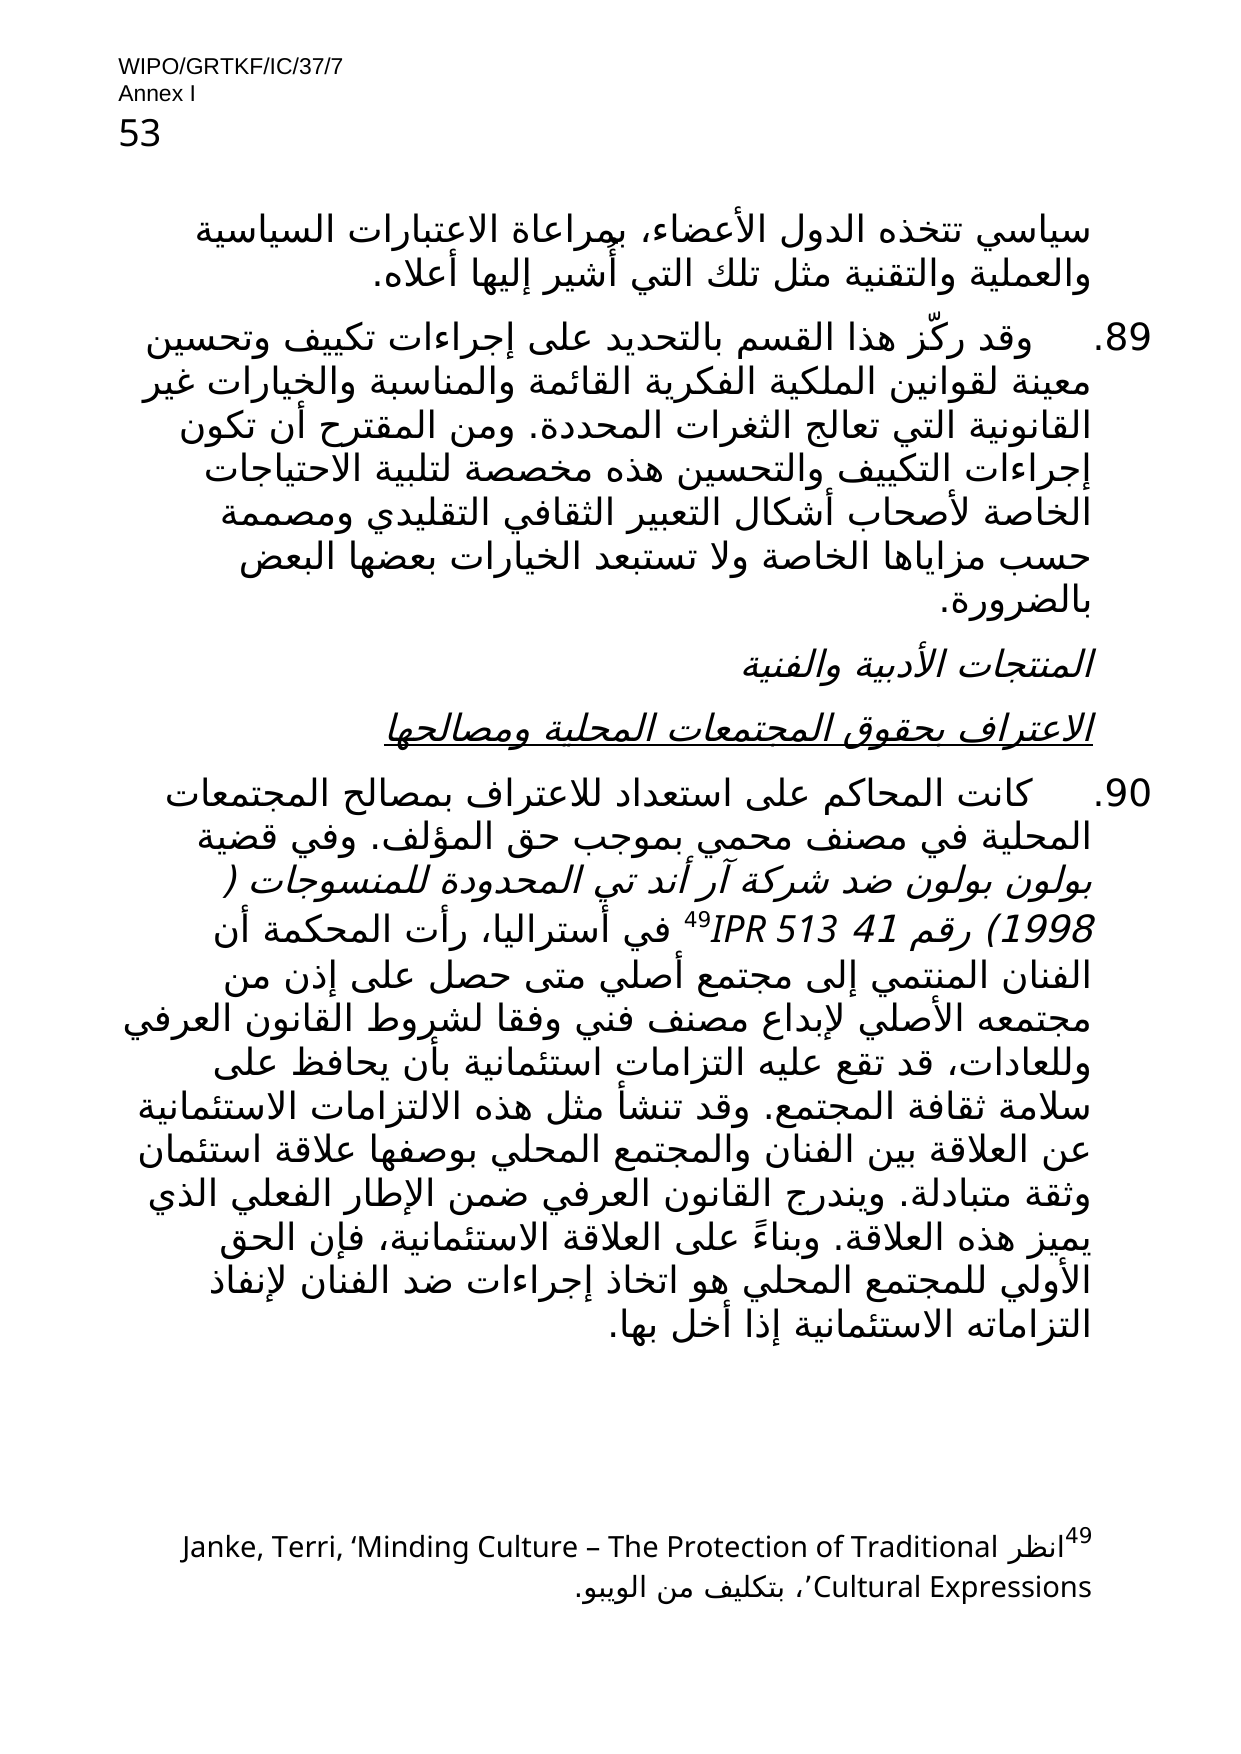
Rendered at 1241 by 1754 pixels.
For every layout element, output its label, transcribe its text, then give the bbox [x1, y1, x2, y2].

text كانت المحاكم على استعداد للاعتراف بمصالح المجتمعات المحلية في مصنف محمي بموجب حق المؤلف. وفي قضية بولون بولون ضد شركة آر أند تي المحدودة للمنسوجات (1998) رقم 41 IPR 513 في أستراليا، رأت المحكمة أن الفنان المنتمي إلى مجتمع أصلي متى حصل على إذن من مجتمعه الأصلي لإبداع مصنف فني وفقا لشروط القانون العرفي وللعادات، قد تقع عليه التزامات استئمانية بأن يحافظ على سلامة ثقافة المجتمع. وقد تنشأ مثل هذه الالتزامات الاستئمانية عن العلاقة بين الفنان والمجتمع المحلي بوصفها علاقة استئمان وثقة متبادلة. ويندرج القانون العرفي ضمن الإطار الفعلي الذي يميز هذه العلاقة. وبناءً على العلاقة الاستئمانية، فإن الحق الأولي للمجتمع المحلي هو اتخاذ إجراءات ضد الفنان لإنفاذ التزاماته الاستئمانية إذا أخل بها. [118, 771, 1092, 1346]
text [118, 208, 1092, 295]
subtitle الاعتراف بحقوق المجتمعات المحلية ومصالحها [118, 707, 1092, 751]
subtitle المنتجات الأدبية والفنية [118, 642, 1092, 686]
text وقد ركّز هذا القسم بالتحديد على إجراءات تكييف وتحسين معينة لقوانين الملكية الفكرية القائمة والمناسبة والخيارات غير القانونية التي تعالج الثغرات المحددة. ومن المقترح أن تكون إجراءات التكييف والتحسين هذه مخصصة لتلبية الاحتياجات الخاصة لأصحاب أشكال التعبير الثقافي التقليدي ومصممة حسب مزاياها الخاصة ولا تستبعد الخيارات بعضها البعض بالضرورة. [118, 316, 1092, 622]
